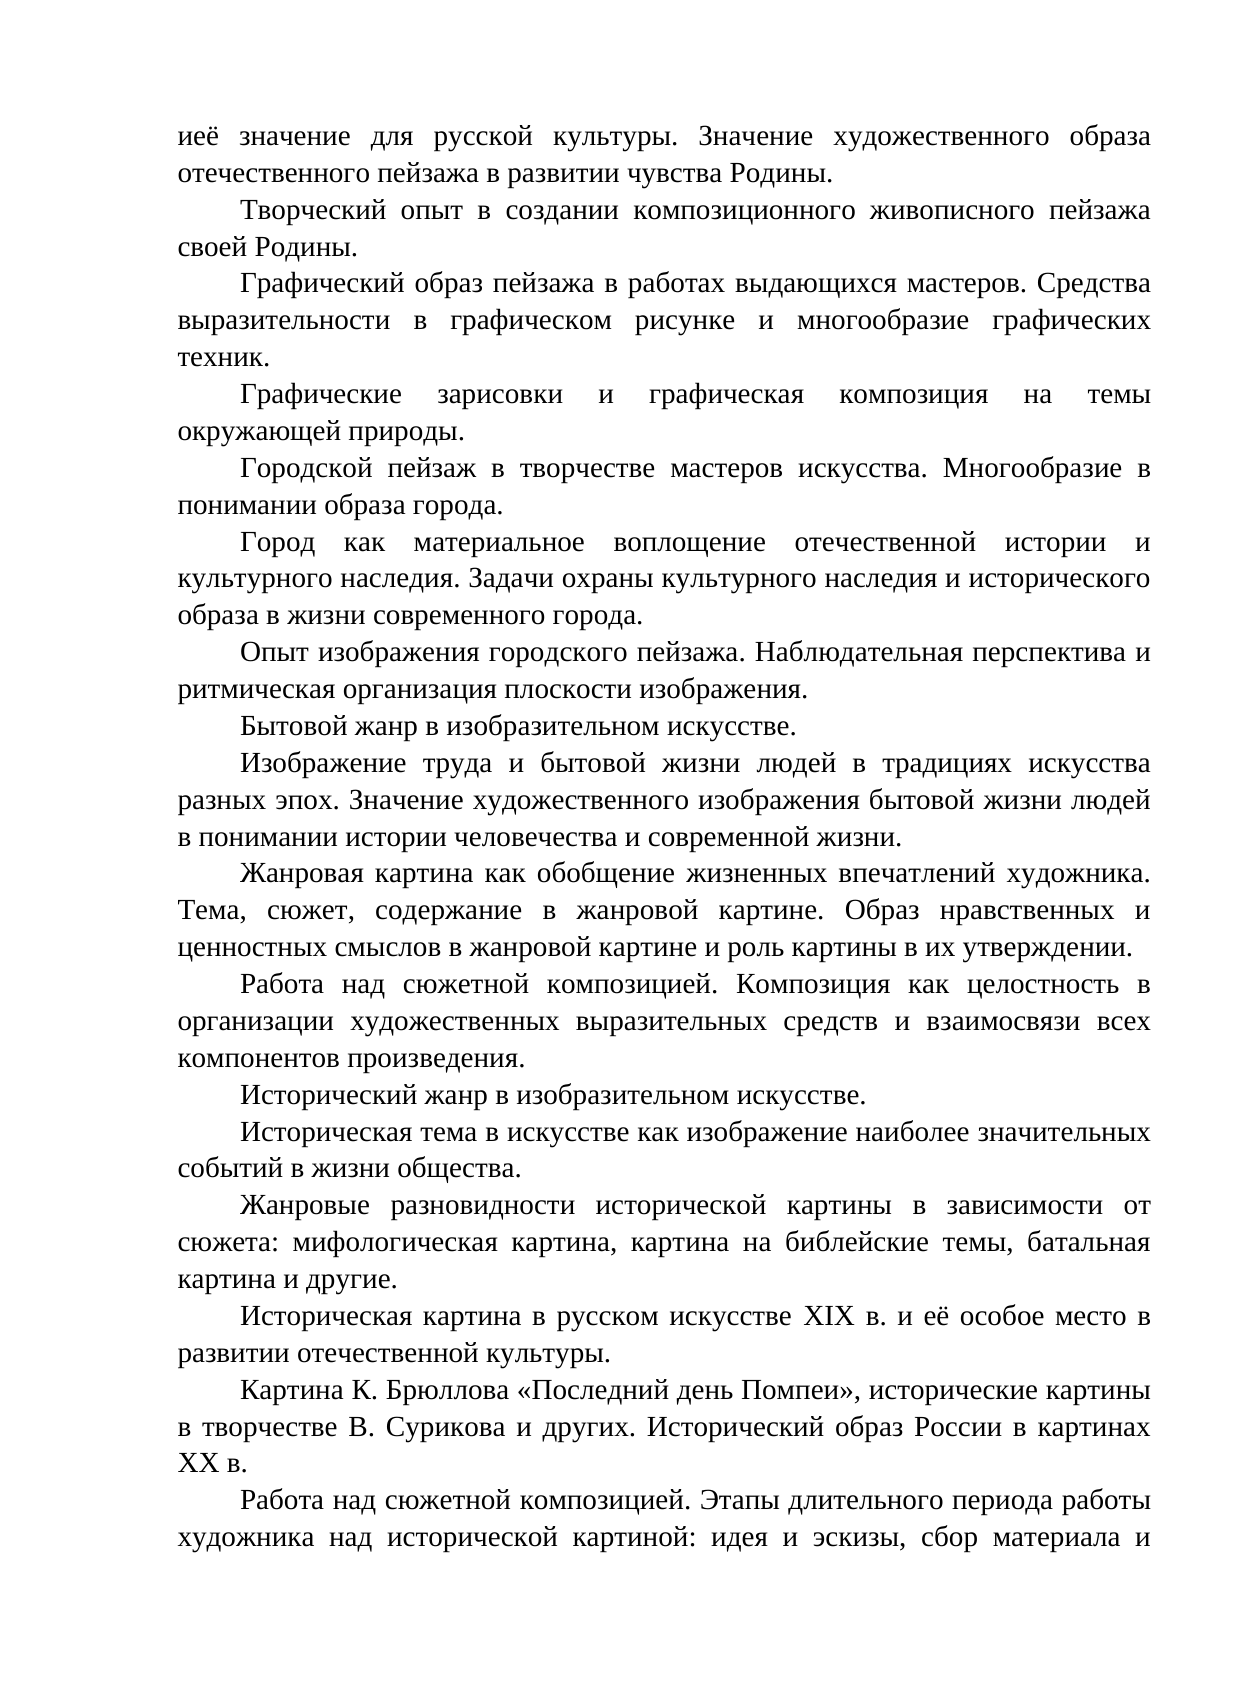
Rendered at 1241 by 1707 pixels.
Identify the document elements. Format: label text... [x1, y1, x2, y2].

text Жанровая картина как обобщение жизненных впечатлений художника. Тема, сюжет, содержание в жанровой картине. Образ нравственных и ценностных смыслов в жанровой картине и роль картины в их утверждении. [177, 856, 1152, 963]
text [177, 118, 1152, 188]
text Картина К. Брюллова «Последний день Помпеи», исторические картины в творчестве В. Сурикова и других. Исторический образ России в картинах ХХ в. [177, 1372, 1152, 1479]
text Историческая картина в русском искусстве XIX в. и её особое место в развитии отечественной культуры. [177, 1298, 1152, 1368]
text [177, 1482, 1152, 1553]
text Работа над сюжетной композицией. Композиция как целостность в организации художественных выразительных средств и взаимосвязи всех компонентов произведения. [177, 966, 1152, 1073]
text Жанровые разновидности исторической картины в зависимости от сюжета: мифологическая картина, картина на библейские темы, батальная картина и другие. [177, 1187, 1152, 1295]
text Графический образ пейзажа в работах выдающихся мастеров. Средства выразительности в графическом рисунке и многообразие графических техник. [177, 266, 1152, 373]
text Опыт изображения городского пейзажа. Наблюдательная перспектива и ритмическая организация плоскости изображения. [177, 634, 1152, 705]
text Изображение труда и бытовой жизни людей в традициях искусства разных эпох. Значение художественного изображения бытовой жизни людей в понимании истории человечества и современной жизни. [177, 745, 1152, 852]
text Творческий опыт в создании композиционного живописного пейзажа своей Родины. [177, 192, 1152, 262]
text Историческая тема в искусстве как изображение наиболее значительных событий в жизни общества. [177, 1114, 1152, 1184]
text Исторический жанр в изобразительном искусстве. [177, 1077, 1152, 1110]
text Городской пейзаж в творчестве мастеров искусства. Многообразие в понимании образа города. [177, 450, 1152, 520]
text Город как материальное воплощение отечественной истории и культурного наследия. Задачи охраны культурного наследия и исторического образа в жизни современного города. [177, 524, 1152, 631]
text Графические зарисовки и графическая композиция на темы окружающей природы. [177, 376, 1152, 447]
text Бытовой жанр в изобразительном искусстве. [177, 708, 1152, 742]
